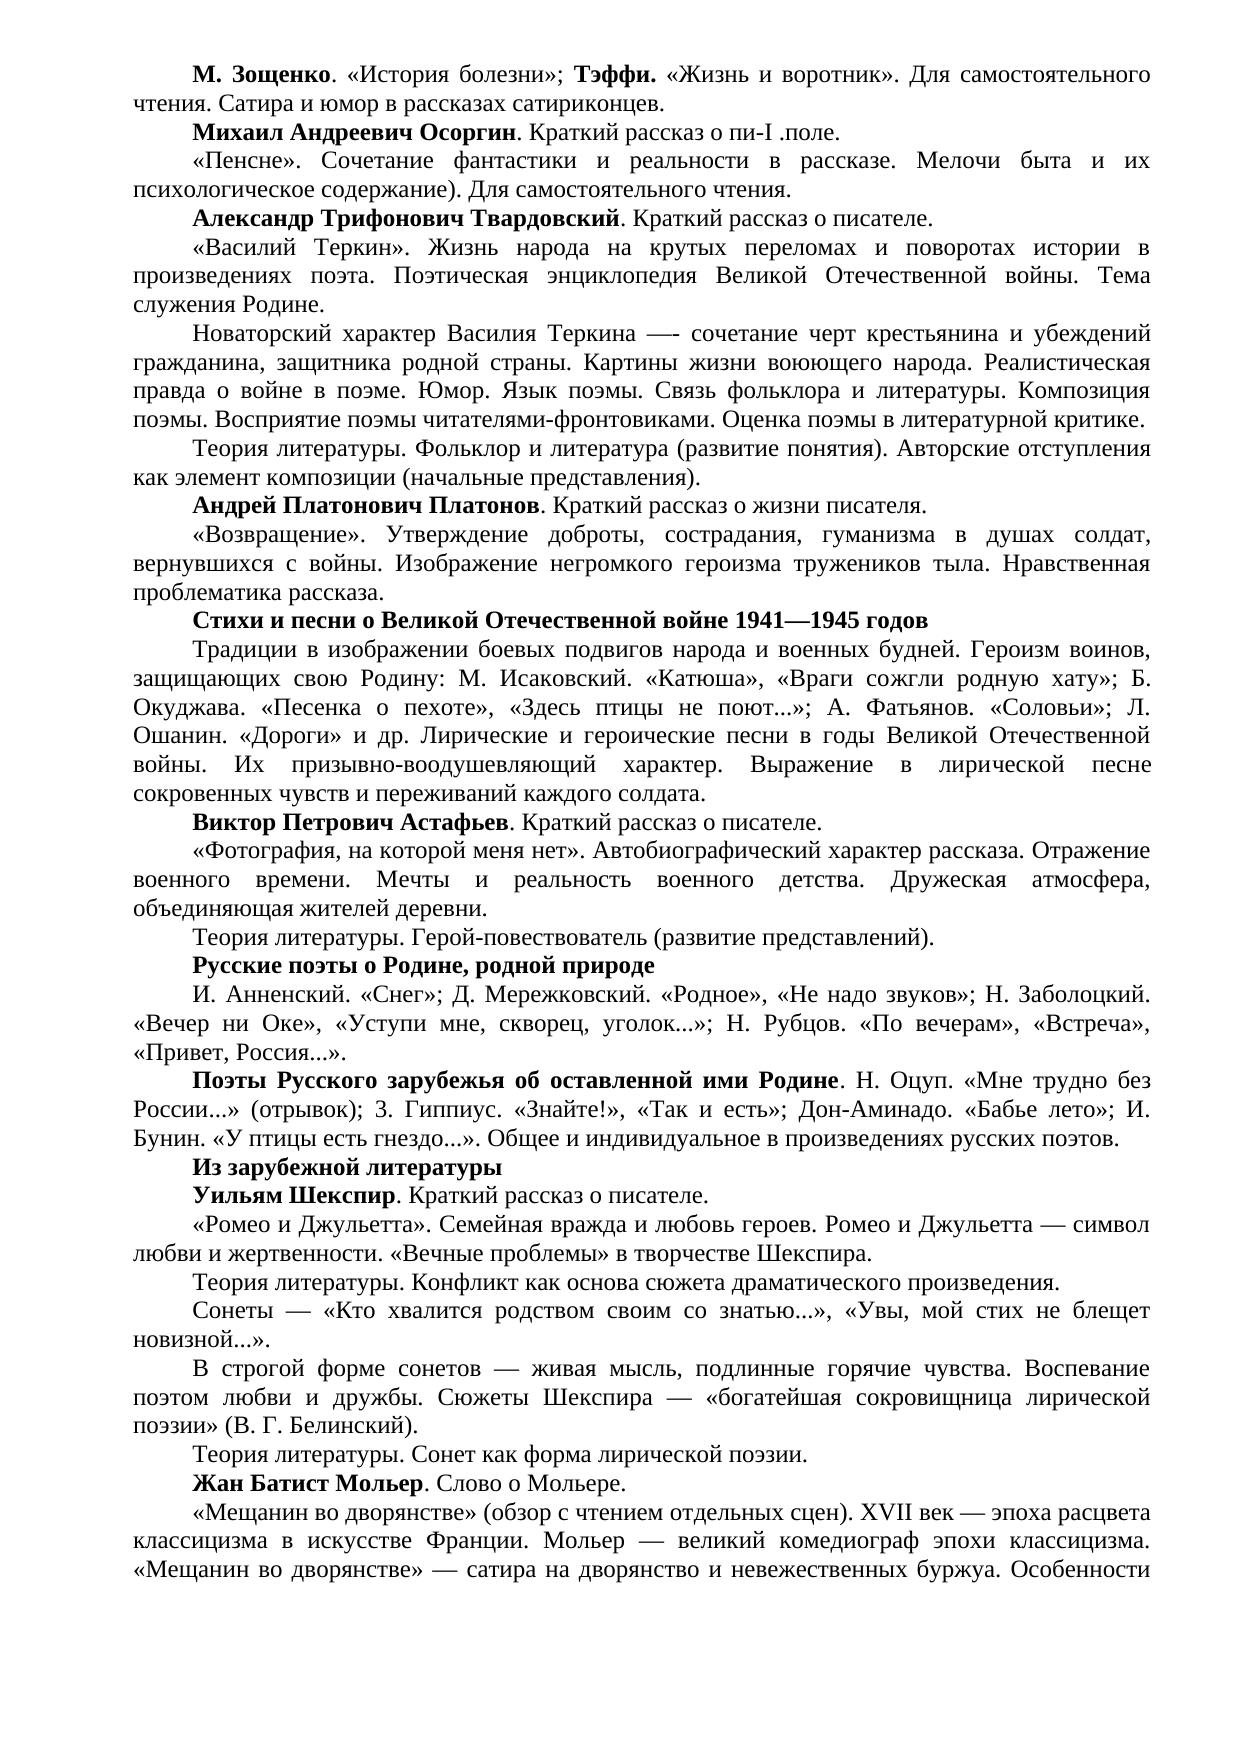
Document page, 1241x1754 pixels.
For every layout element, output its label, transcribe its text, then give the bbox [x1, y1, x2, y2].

text М. Зощенко. «История болезни»; Тэффи. «Жизнь и воротник». Для самостоятельного чтения. Сатира и юмор в рассказах сатириконцев. [133, 59, 1152, 117]
text Андрей Платонович Платонов. Краткий рассказ о жизни писателя. [133, 490, 1152, 519]
text Теория литературы. Фольклор и литература (развитие понятия). Авторские отступления как элемент композиции (начальные представления). [133, 433, 1152, 490]
text Из зарубежной литературы [133, 1152, 1152, 1180]
text Русские поэты о Родине, родной природе [133, 950, 1152, 979]
text Традиции в изображении боевых подвигов народа и военных будней. Героизм воинов, защищающих свою Родину: М. Исаковский. «Катюша», «Враги сожгли родную хату»; Б. Окуджава. «Песенка о пехоте», «Здесь птицы не поют...»; А. Фатьянов. «Соловьи»; Л. Ошанин. «Дороги» и др. Лирические и героические песни в годы Великой Отечественной войны. Их призывно-воодушевляющий характер. Выражение в лирической песне сокровенных чувств и переживаний каждого солдата. [133, 634, 1152, 807]
text Поэты Русского зарубежья об оставленной ими Родине. Н. Оцуп. «Мне трудно без России...» (отрывок); 3. Гиппиус. «Знайте!», «Так и есть»; Дон-Аминадо. «Бабье лето»; И. Бунин. «У птицы есть гнездо...». Общее и индивидуальное в произведениях русских поэтов. [133, 1065, 1152, 1152]
text В строгой форме сонетов — живая мысль, подлинные горячие чувства. Воспевание поэтом любви и дружбы. Сюжеты Шекспира — «богатейшая сокровищница лирической поэзии» (В. Г. Белинский). [133, 1353, 1152, 1439]
text «Василий Теркин». Жизнь народа на крутых переломах и поворотах истории в произведениях поэта. Поэтическая энциклопедия Великой Отечественной войны. Тема служения Родине. [133, 232, 1152, 318]
text Михаил Андреевич Осоргин. Краткий рассказ о пи-I .поле. [133, 117, 1152, 145]
text «Возвращение». Утверждение доброты, сострадания, гуманизма в душах солдат, вернувшихся с войны. Изображение негромкого героизма тружеников тыла. Нравственная проблематика рассказа. [133, 519, 1152, 605]
text Теория литературы. Герой-повествователь (развитие представлений). [133, 922, 1152, 950]
text И. Анненский. «Снег»; Д. Мережковский. «Родное», «Не надо звуков»; Н. Заболоцкий. «Вечер ни Оке», «Уступи мне, скворец, уголок...»; Н. Рубцов. «По вечерам», «Встреча», «Привет, Россия...». [133, 979, 1152, 1065]
text Жан Батист Мольер. Слово о Мольере. [133, 1468, 1152, 1497]
text Виктор Петрович Астафьев. Краткий рассказ о писателе. [133, 807, 1152, 835]
text «Ромео и Джульетта». Семейная вражда и любовь героев. Ромео и Джульетта — символ любви и жертвенности. «Вечные проблемы» в творчестве Шекспира. [133, 1209, 1152, 1267]
text Уильям Шекспир. Краткий рассказ о писателе. [133, 1180, 1152, 1209]
text Теория литературы. Конфликт как основа сюжета драматического произведения. [133, 1267, 1152, 1295]
text Сонеты — «Кто хвалится родством своим со знатью...», «Увы, мой стих не блещет новизной...». [133, 1295, 1152, 1353]
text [133, 1497, 1152, 1583]
text Александр Трифонович Твардовский. Краткий рассказ о писателе. [133, 203, 1152, 232]
text Теория литературы. Сонет как форма лирической поэзии. [133, 1439, 1152, 1468]
text Новаторский характер Василия Теркина —- сочетание черт крестьянина и убеждений гражданина, защитника родной страны. Картины жизни воюющего народа. Реалистическая правда о войне в поэме. Юмор. Язык поэмы. Связь фольклора и литературы. Композиция поэмы. Восприятие поэмы читателями-фронтовиками. Оценка поэмы в литературной критике. [133, 318, 1152, 433]
text «Фотография, на которой меня нет». Автобиографический характер рассказа. Отражение военного времени. Мечты и реальность военного детства. Дружеская атмосфера, объединяющая жителей деревни. [133, 835, 1152, 922]
text Стихи и песни о Великой Отечественной войне 1941—1945 годов [133, 605, 1152, 634]
text «Пенсне». Сочетание фантастики и реальности в рассказе. Мелочи быта и их психологическое содержание). Для самостоятельного чтения. [133, 145, 1152, 203]
